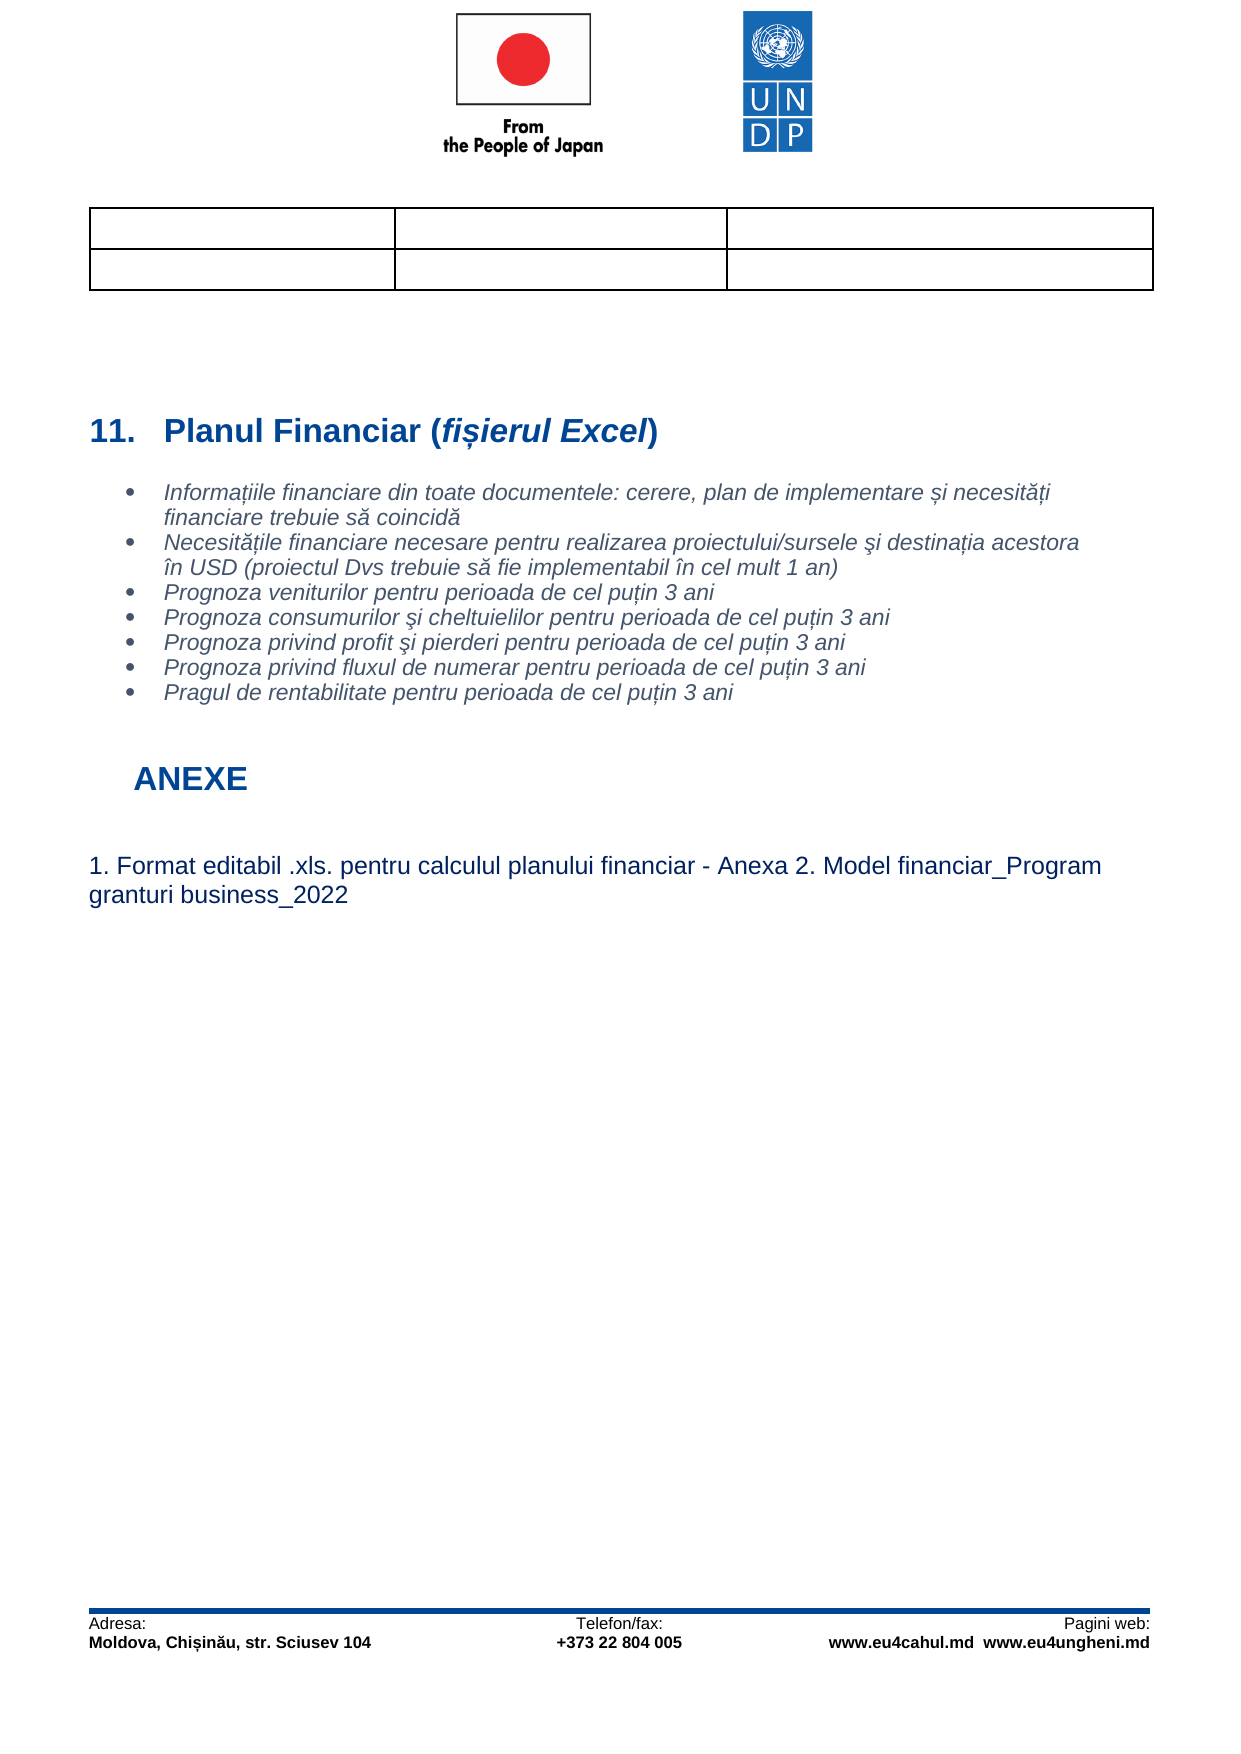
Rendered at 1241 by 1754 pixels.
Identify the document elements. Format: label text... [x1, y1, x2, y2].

table_cell [91, 209, 394, 248]
list Prognoza privind fluxul de numerar pentru perioada de cel puțin 3 ani [126, 655, 1091, 680]
picture [88, 0, 1189, 171]
list Informațiile financiare din toate documentele: cerere, plan de implementare și necesități financiare trebuie să coincidă [126, 480, 1091, 530]
table_cell [396, 250, 726, 289]
list Prognoza privind profit şi pierderi pentru perioada de cel puțin 3 ani [126, 630, 1091, 655]
list Necesitățile financiare necesare pentru realizarea proiectului/sursele şi destinația acestora în USD (proiectul Dvs trebuie să fie implementabil în cel mult 1 an) [126, 530, 1091, 580]
table_cell [91, 250, 394, 289]
table_cell [728, 250, 1152, 289]
subtitle ANEXE [133, 759, 1152, 797]
table_cell [396, 209, 726, 248]
subtitle Planul Financiar (fișierul Excel) [89, 411, 1152, 449]
table_cell [728, 209, 1152, 248]
list Pragul de rentabilitate pentru perioada de cel puțin 3 ani [126, 680, 1091, 705]
text 1. Format editabil .xls. pentru calculul planului financiar - Anexa 2. Model financiar_Program granturi business_2022 [89, 851, 1152, 908]
list Prognoza veniturilor pentru perioada de cel puțin 3 ani [126, 580, 1091, 605]
list Prognoza consumurilor şi cheltuielilor pentru perioada de cel puțin 3 ani [126, 605, 1091, 630]
